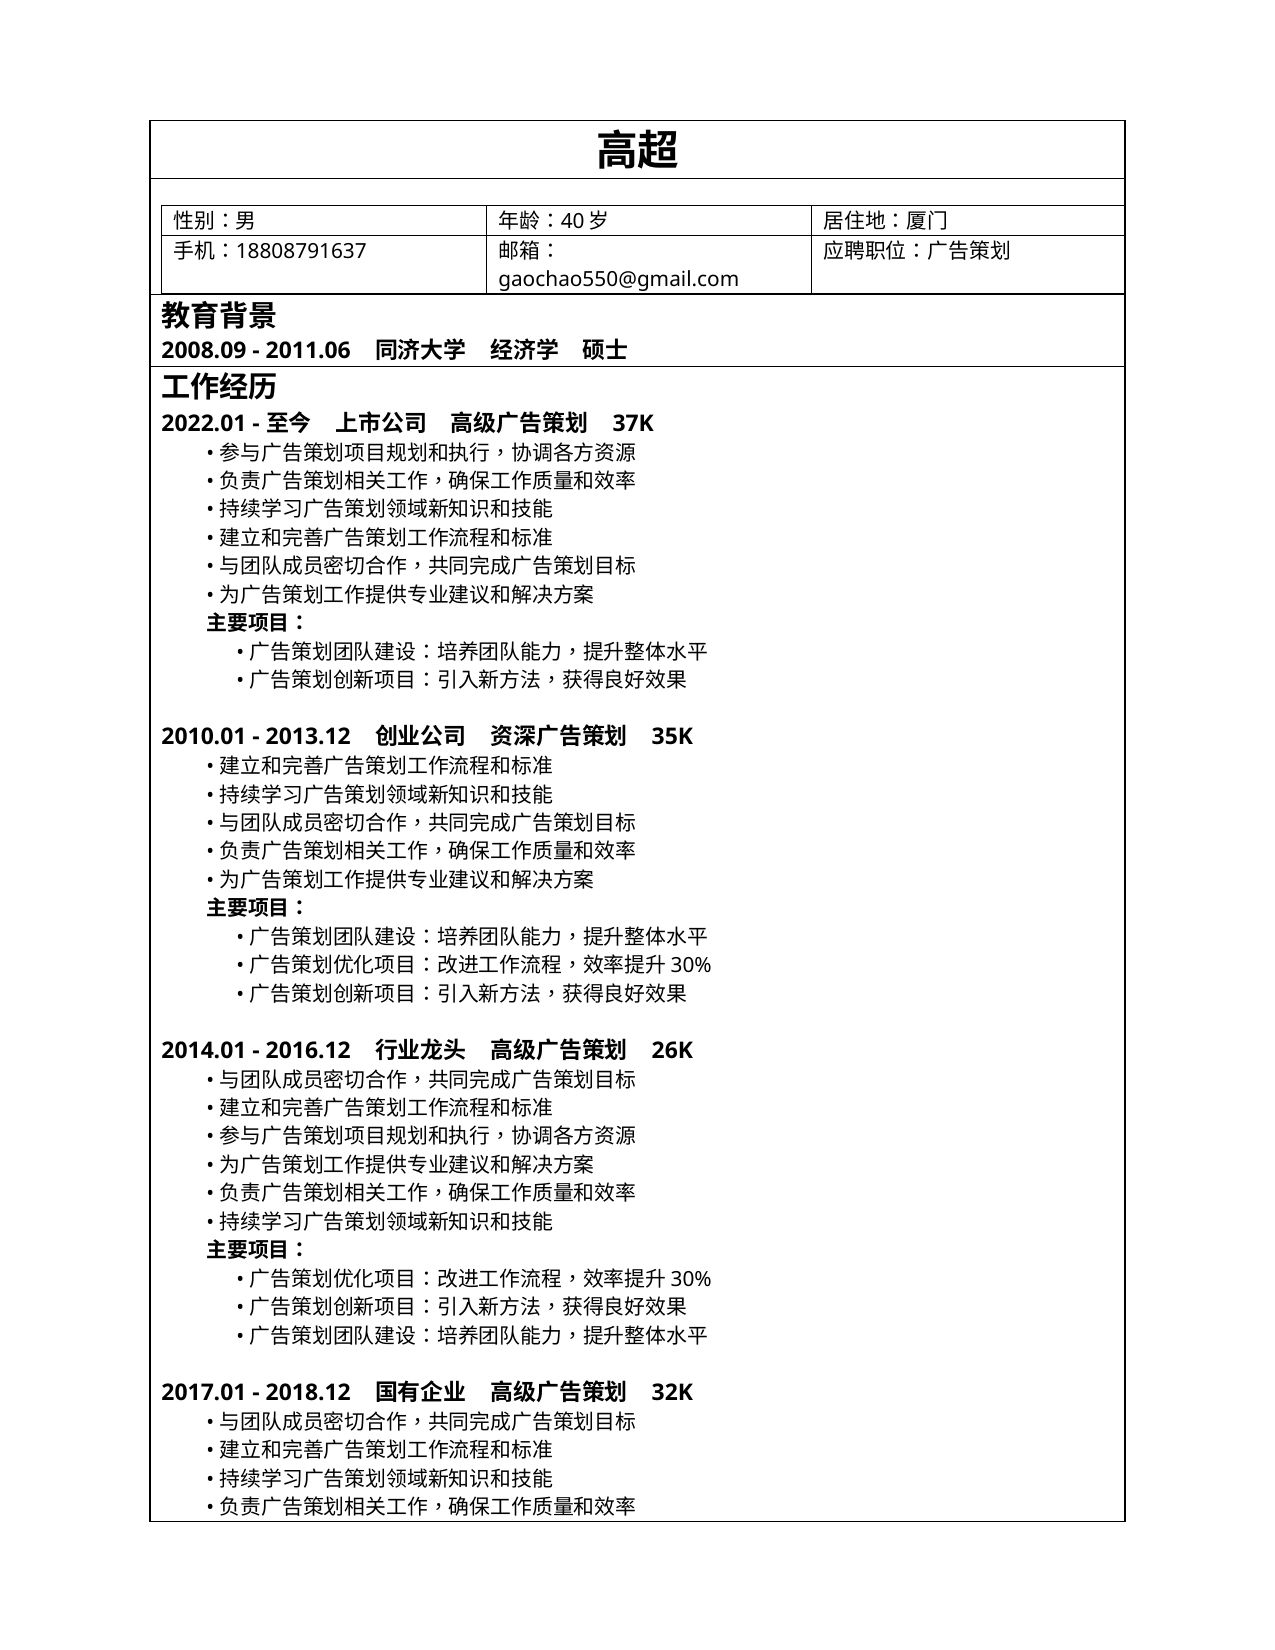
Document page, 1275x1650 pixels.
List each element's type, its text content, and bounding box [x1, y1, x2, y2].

table_cell [151, 179, 1124, 294]
table_cell 教育背景 2008.09 - 2011.06 同济大学 经济学 硕士 [151, 295, 1124, 366]
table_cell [151, 367, 1124, 1521]
table_header 高超 [151, 121, 1124, 178]
